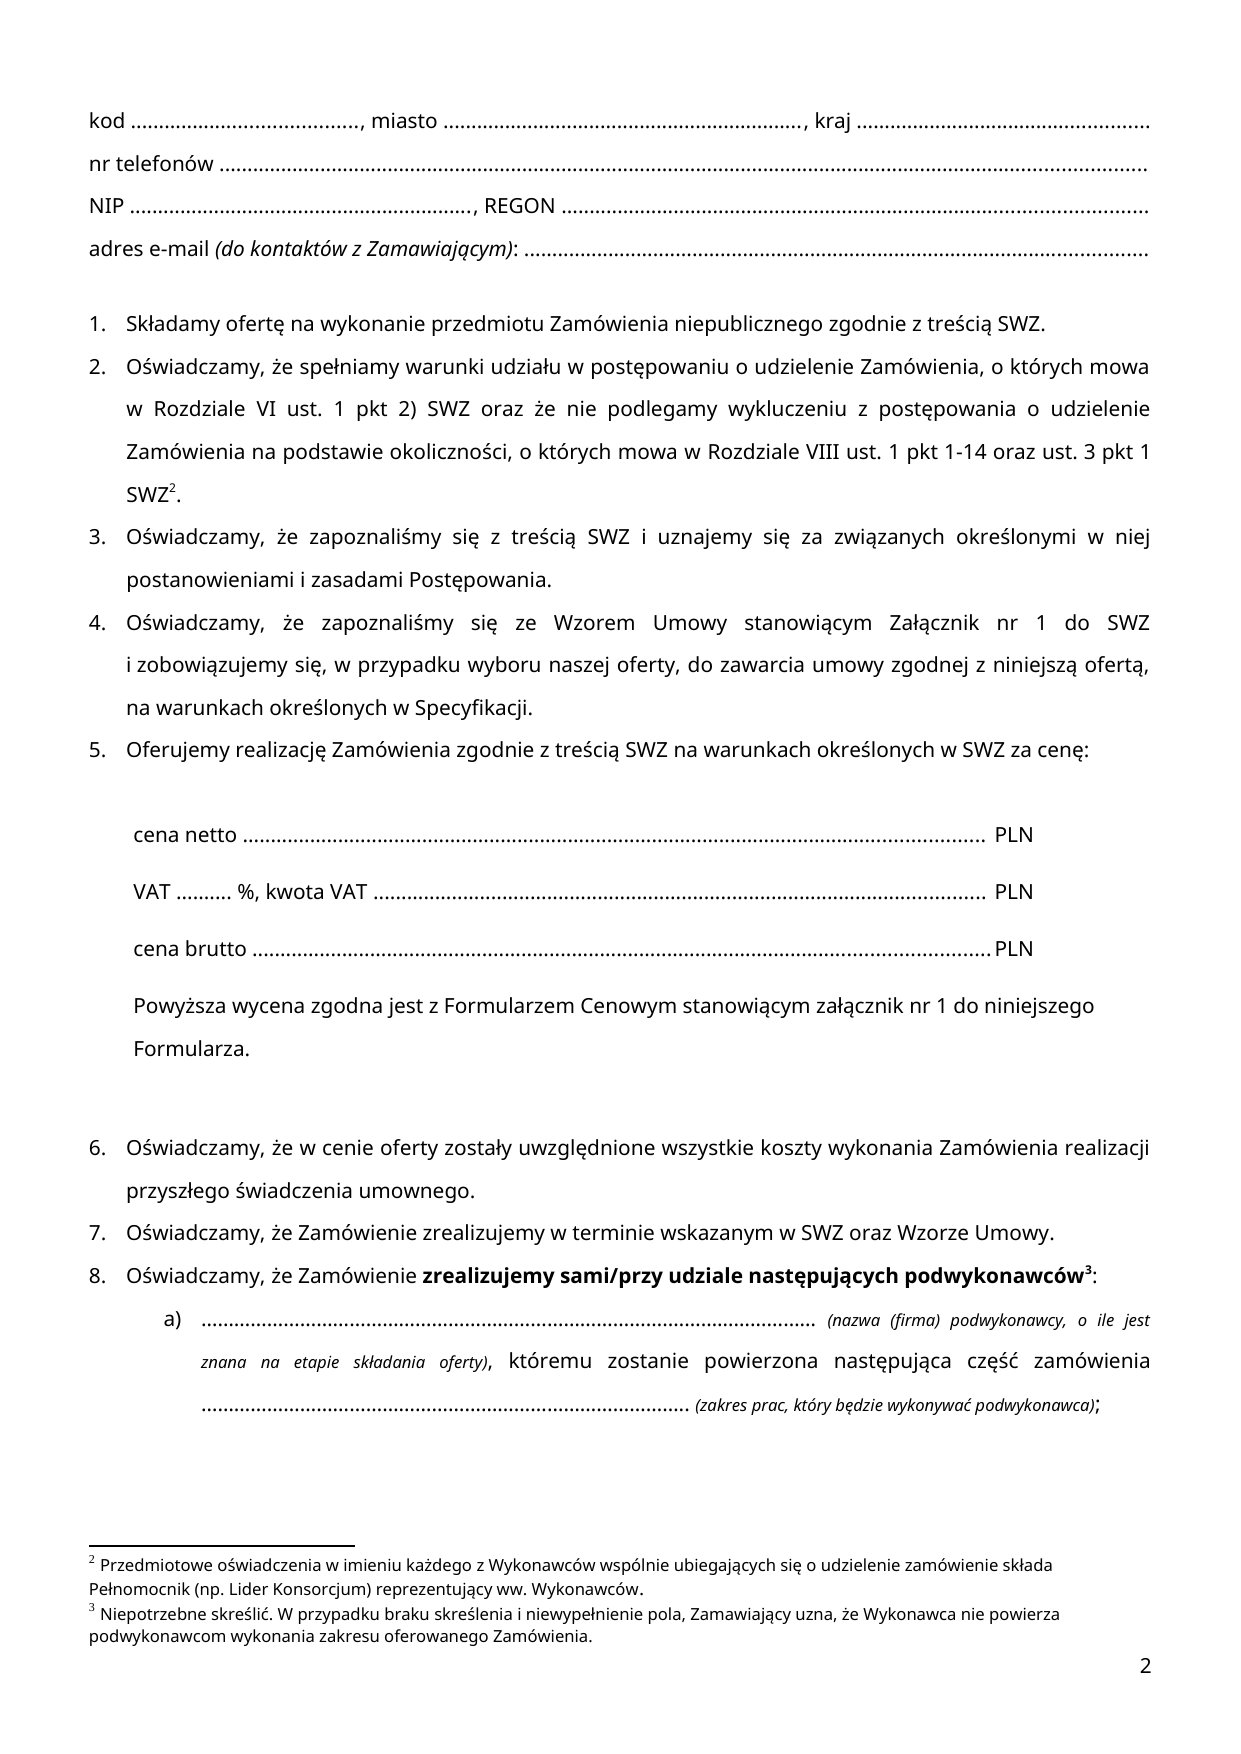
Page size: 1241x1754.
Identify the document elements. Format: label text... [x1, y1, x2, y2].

text VAT .......... %, kwota VAT PLN [133, 877, 1152, 906]
list Oświadczamy, że Zamówienie zrealizujemy sami/przy udziale następujących podwykonawców: [89, 1261, 1152, 1289]
text Powyższa wycena zgodna jest z Formularzem Cenowym stanowiącym załącznik nr 1 do niniejszego Formularza. [133, 991, 1152, 1062]
text nr telefonów [89, 149, 1152, 177]
text kod , miasto , kraj [89, 106, 1152, 135]
list Oświadczamy, że spełniamy warunki udziału w postępowaniu o udzielenie Zamówienia, o których mowa w Rozdziale VI ust. 1 pkt 2) SWZ oraz że nie podlegamy wykluczeniu z postępowania o udzielenie Zamówienia na podstawie okoliczności, o których mowa w Rozdziale VIII ust. 1 pkt 1-14 oraz ust. 3 pkt 1 SWZ. [89, 352, 1152, 508]
text cena netto PLN [133, 821, 1152, 849]
text cena brutto PLN [133, 934, 1152, 963]
text NIP , REGON [89, 192, 1152, 220]
list Oferujemy realizację Zamówienia zgodnie z treścią SWZ na warunkach określonych w SWZ za cenę: [89, 735, 1152, 764]
list Oświadczamy, że Zamówienie zrealizujemy w terminie wskazanym w SWZ oraz Wzorze Umowy. [89, 1218, 1152, 1247]
list Składamy ofertę na wykonanie przedmiotu Zamówienia niepublicznego zgodnie z treścią SWZ. [89, 309, 1152, 338]
list ………………………………………………………………………….……………………… (nazwa (firma) podwykonawcy, o ile jest znana na etapie składania oferty), któremu zostanie powierzona następująca część zamówienia …………………………………………………………………………….. (zakres prac, który będzie wykonywać podwykonawca); [163, 1304, 1152, 1417]
list Oświadczamy, że zapoznaliśmy się ze Wzorem Umowy stanowiącym Załącznik nr 1 do SWZ i zobowiązujemy się, w przypadku wyboru naszej oferty, do zawarcia umowy zgodnej z niniejszą ofertą, na warunkach określonych w Specyfikacji. [89, 608, 1152, 721]
list Oświadczamy, że zapoznaliśmy się z treścią SWZ i uznajemy się za związanych określonymi w niej postanowieniami i zasadami Postępowania. [89, 522, 1152, 593]
list Oświadczamy, że w cenie oferty zostały uwzględnione wszystkie koszty wykonania Zamówienia realizacji przyszłego świadczenia umownego. [89, 1133, 1152, 1204]
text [89, 234, 1152, 263]
